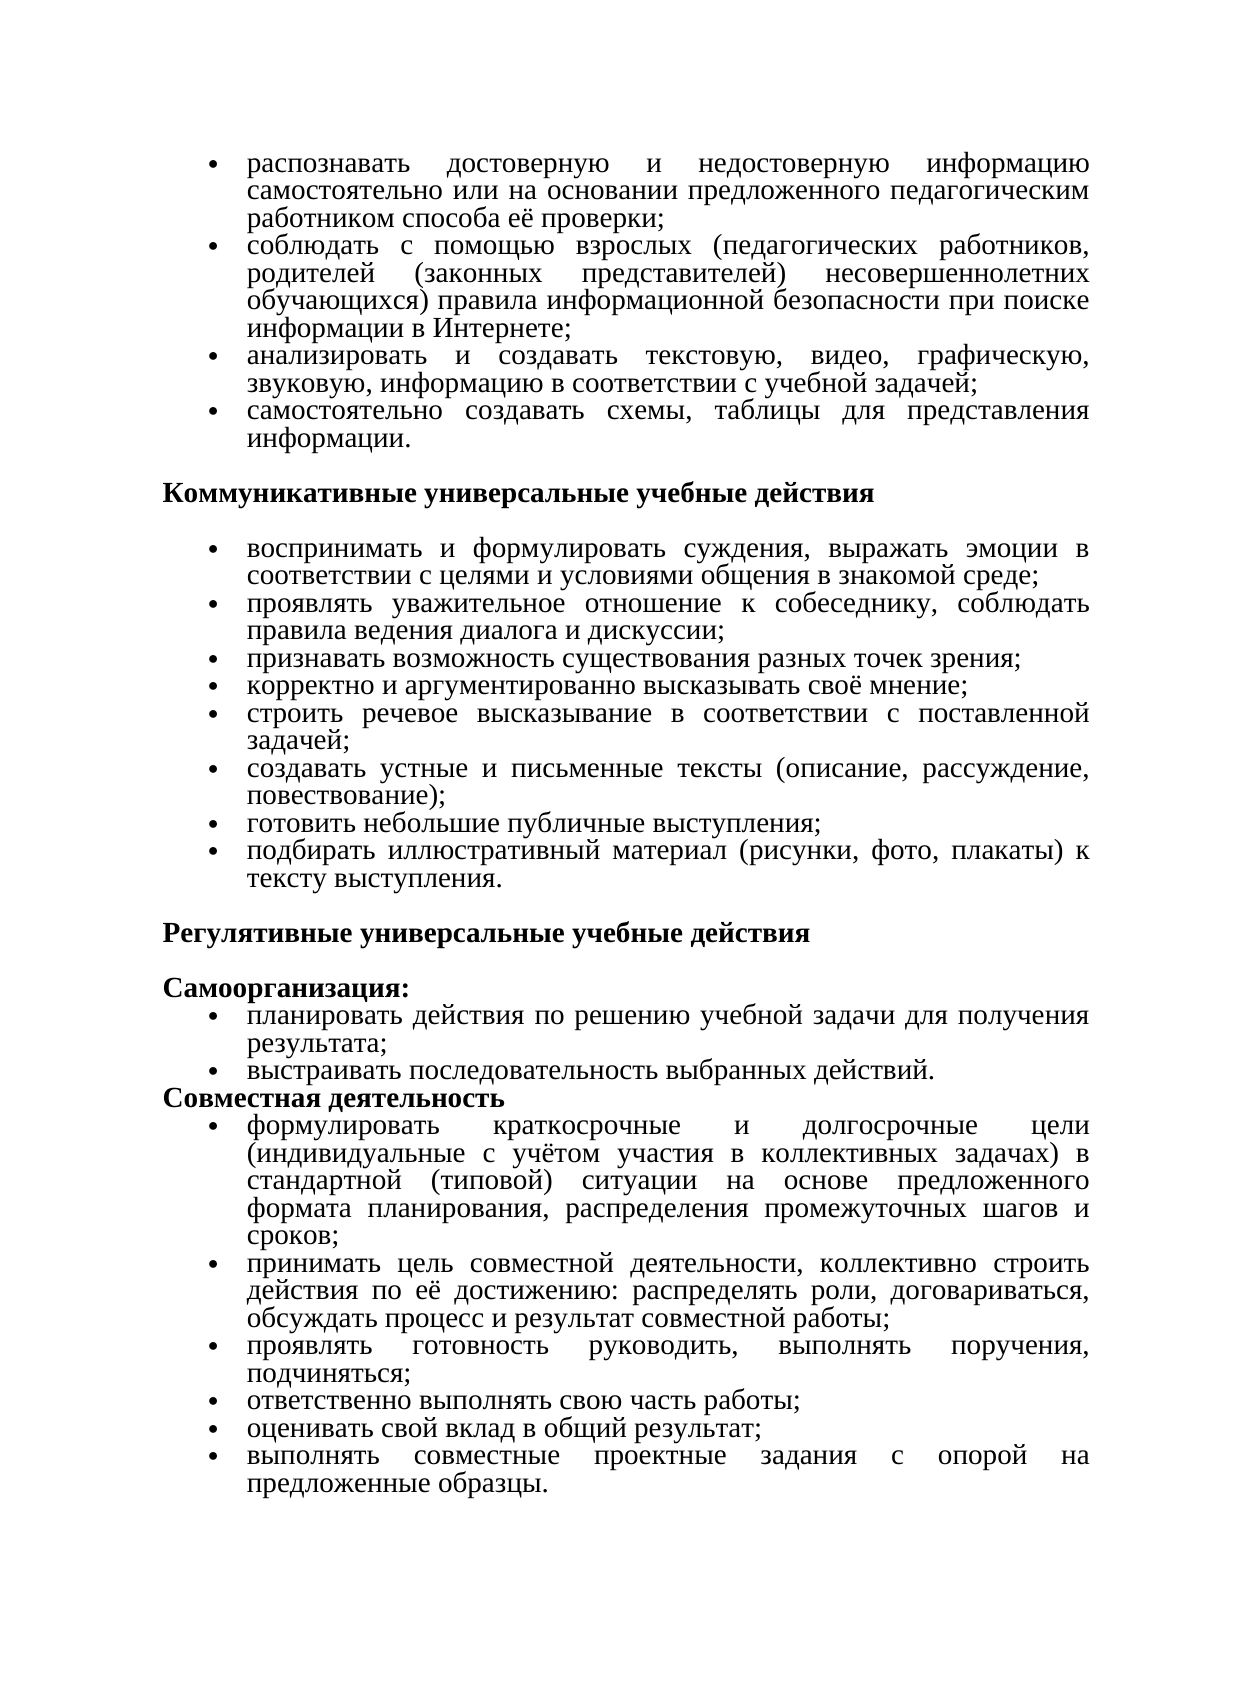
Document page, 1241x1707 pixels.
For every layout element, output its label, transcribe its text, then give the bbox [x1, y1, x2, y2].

list анализировать и создавать текстовую, видео, графическую, звуковую, информацию в соответствии с учебной задачей; [209, 342, 1090, 397]
list распознавать достоверную и недостоверную информацию самостоятельно или на основании предложенного педагогическим работником способа её проверки; [209, 150, 1090, 232]
list оценивать свой вклад в общий результат; [209, 1415, 1090, 1442]
text Совместная деятельность [162, 1085, 1090, 1112]
list выстраивать последовательность выбранных действий. [209, 1057, 1090, 1085]
list создавать устные и письменные тексты (описание, рассуждение, повествование); [209, 755, 1090, 810]
list строить речевое высказывание в соответствии с поставленной задачей; [209, 700, 1090, 755]
text Коммуникативные универсальные учебные действия [162, 480, 1090, 507]
list принимать цель совместной деятельности, коллективно строить действия по её достижению: распределять роли, договариваться, обсуждать процесс и результат совместной работы; [209, 1250, 1090, 1332]
list подбирать иллюстративный материал (рисунки, фото, плакаты) к тексту выступления. [209, 837, 1090, 892]
text Самоорганизация: [162, 975, 1090, 1002]
list готовить небольшие публичные выступления; [209, 810, 1090, 837]
list ответственно выполнять свою часть работы; [209, 1387, 1090, 1415]
list воспринимать и формулировать суждения, выражать эмоции в соответствии с целями и условиями общения в знакомой среде; [209, 535, 1090, 590]
text Регулятивные универсальные учебные действия [162, 920, 1090, 947]
list формулировать краткосрочные и долгосрочные цели (индивидуальные с учётом участия в коллективных задачах) в стандартной (типовой) ситуации на основе предложенного формата планирования, распределения промежуточных шагов и сроков; [209, 1112, 1090, 1250]
list корректно и аргументированно высказывать своё мнение; [209, 672, 1090, 700]
list выполнять совместные проектные задания с опорой на предложенные образцы. [209, 1442, 1090, 1497]
list планировать действия по решению учебной задачи для получения результата; [209, 1002, 1090, 1057]
list признавать возможность существования разных точек зрения; [209, 645, 1090, 672]
list проявлять готовность руководить, выполнять поручения, подчиняться; [209, 1332, 1090, 1387]
list проявлять уважительное отношение к собеседнику, соблюдать правила ведения диалога и дискуссии; [209, 590, 1090, 645]
list самостоятельно создавать схемы, таблицы для представления информации. [209, 397, 1090, 452]
list соблюдать с помощью взрослых (педагогических работников, родителей (законных представителей) несовершеннолетних обучающихся) правила информационной безопасности при поиске информации в Интернете; [209, 232, 1090, 342]
